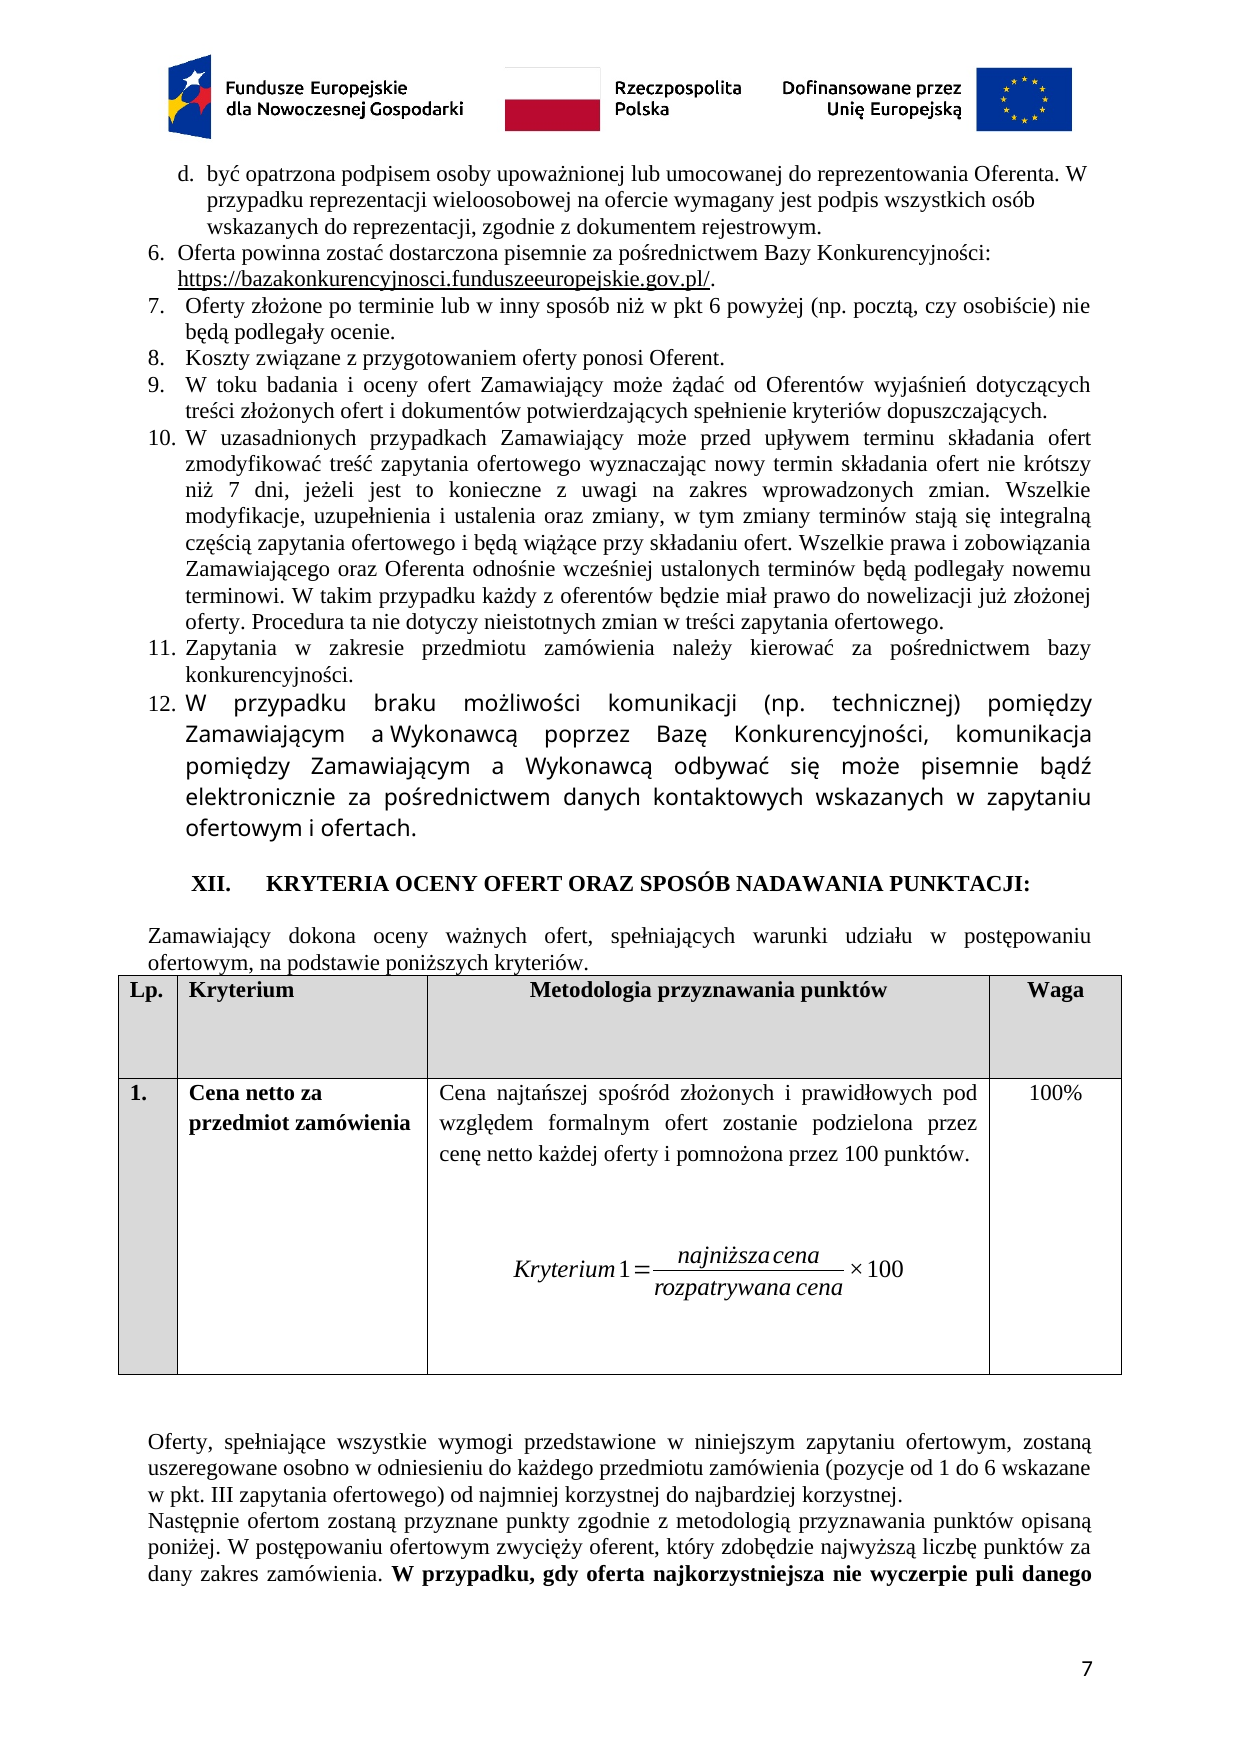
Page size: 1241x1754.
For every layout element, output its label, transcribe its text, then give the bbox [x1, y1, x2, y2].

table_cell Cena najtańszej spośród złożonych i prawidłowych pod względem formalnym ofert zostanie podzielona przez cenę netto każdej oferty i pomnożona przez 100 punktów. [428, 1079, 989, 1374]
list W przypadku braku możliwości komunikacji (np. technicznej) pomiędzy Zamawiającym a Wykonawcą poprzez Bazę Konkurencyjności, komunikacja pomiędzy Zamawiającym a Wykonawcą odbywać się może pisemnie bądź elektronicznie za pośrednictwem danych kontaktowych wskazanych w zapytaniu ofertowym i ofertach. [148, 687, 1093, 843]
table_header Waga [990, 976, 1121, 1078]
list Zapytania w zakresie przedmiotu zamówienia należy kierować za pośrednictwem bazy konkurencyjności. [148, 634, 1093, 687]
list KRYTERIA OCENY OFERT ORAZ SPOSÓB NADAWANIA PUNKTACJI: [191, 870, 1093, 896]
picture [147, 33, 1093, 160]
list Koszty związane z przygotowaniem oferty ponosi Oferent. [148, 344, 1093, 371]
table_header Kryterium [178, 976, 427, 1078]
text Zamawiający dokona oceny ważnych ofert, spełniających warunki udziału w postępowaniu ofertowym, na podstawie poniższych kryteriów. [148, 922, 1093, 975]
table_cell 100% [990, 1079, 1121, 1374]
list W uzasadnionych przypadkach Zamawiający może przed upływem terminu składania ofert zmodyfikować treść zapytania ofertowego wyznaczając nowy termin składania ofert nie krótszy niż 7 dni, jeżeli jest to konieczne z uwagi na zakres wprowadzonych zmian. Wszelkie modyfikacje, uzupełnienia i ustalenia oraz zmiany, w tym zmiany terminów stają się integralną częścią zapytania ofertowego i będą wiążące przy składaniu ofert. Wszelkie prawa i zobowiązania Zamawiającego oraz Oferenta odnośnie wcześniej ustalonych terminów będą podlegały nowemu terminowi. W takim przypadku każdy z oferentów będzie miał prawo do nowelizacji już złożonej oferty. Procedura ta nie dotyczy nieistotnych zmian w treści zapytania ofertowego. [148, 423, 1093, 634]
list W toku badania i oceny ofert Zamawiający może żądać od Oferentów wyjaśnień dotyczących treści złożonych ofert i dokumentów potwierdzających spełnienie kryteriów dopuszczających. [148, 371, 1093, 423]
table_header Lp. [119, 976, 177, 1078]
list Oferty złożone po terminie lub w inny sposób niż w pkt 6 powyżej (np. pocztą, czy osobiście) nie będą podlegały ocenie. [148, 292, 1093, 344]
table_cell Cena netto za przedmiot zamówienia [178, 1079, 427, 1374]
list Oferta powinna zostać dostarczona pisemnie za pośrednictwem Bazy Konkurencyjności: https://bazakonkurencyjnosci.funduszeeuropejskie.gov.pl/. [148, 239, 1093, 292]
table_cell [119, 1079, 177, 1374]
table_header Metodologia przyznawania punktów [428, 976, 989, 1078]
list być opatrzona podpisem osoby upoważnionej lub umocowanej do reprezentowania Oferenta. W przypadku reprezentacji wieloosobowej na ofercie wymagany jest podpis wszystkich osób wskazanych do reprezentacji, zgodnie z dokumentem rejestrowym. [177, 160, 1093, 239]
text Oferty, spełniające wszystkie wymogi przedstawione w niniejszym zapytaniu ofertowym, zostaną uszeregowane osobno w odniesieniu do każdego przedmiotu zamówienia (pozycje od 1 do 6 wskazane w pkt. III zapytania ofertowego) od najmniej korzystnej do najbardziej korzystnej. [148, 1428, 1093, 1507]
